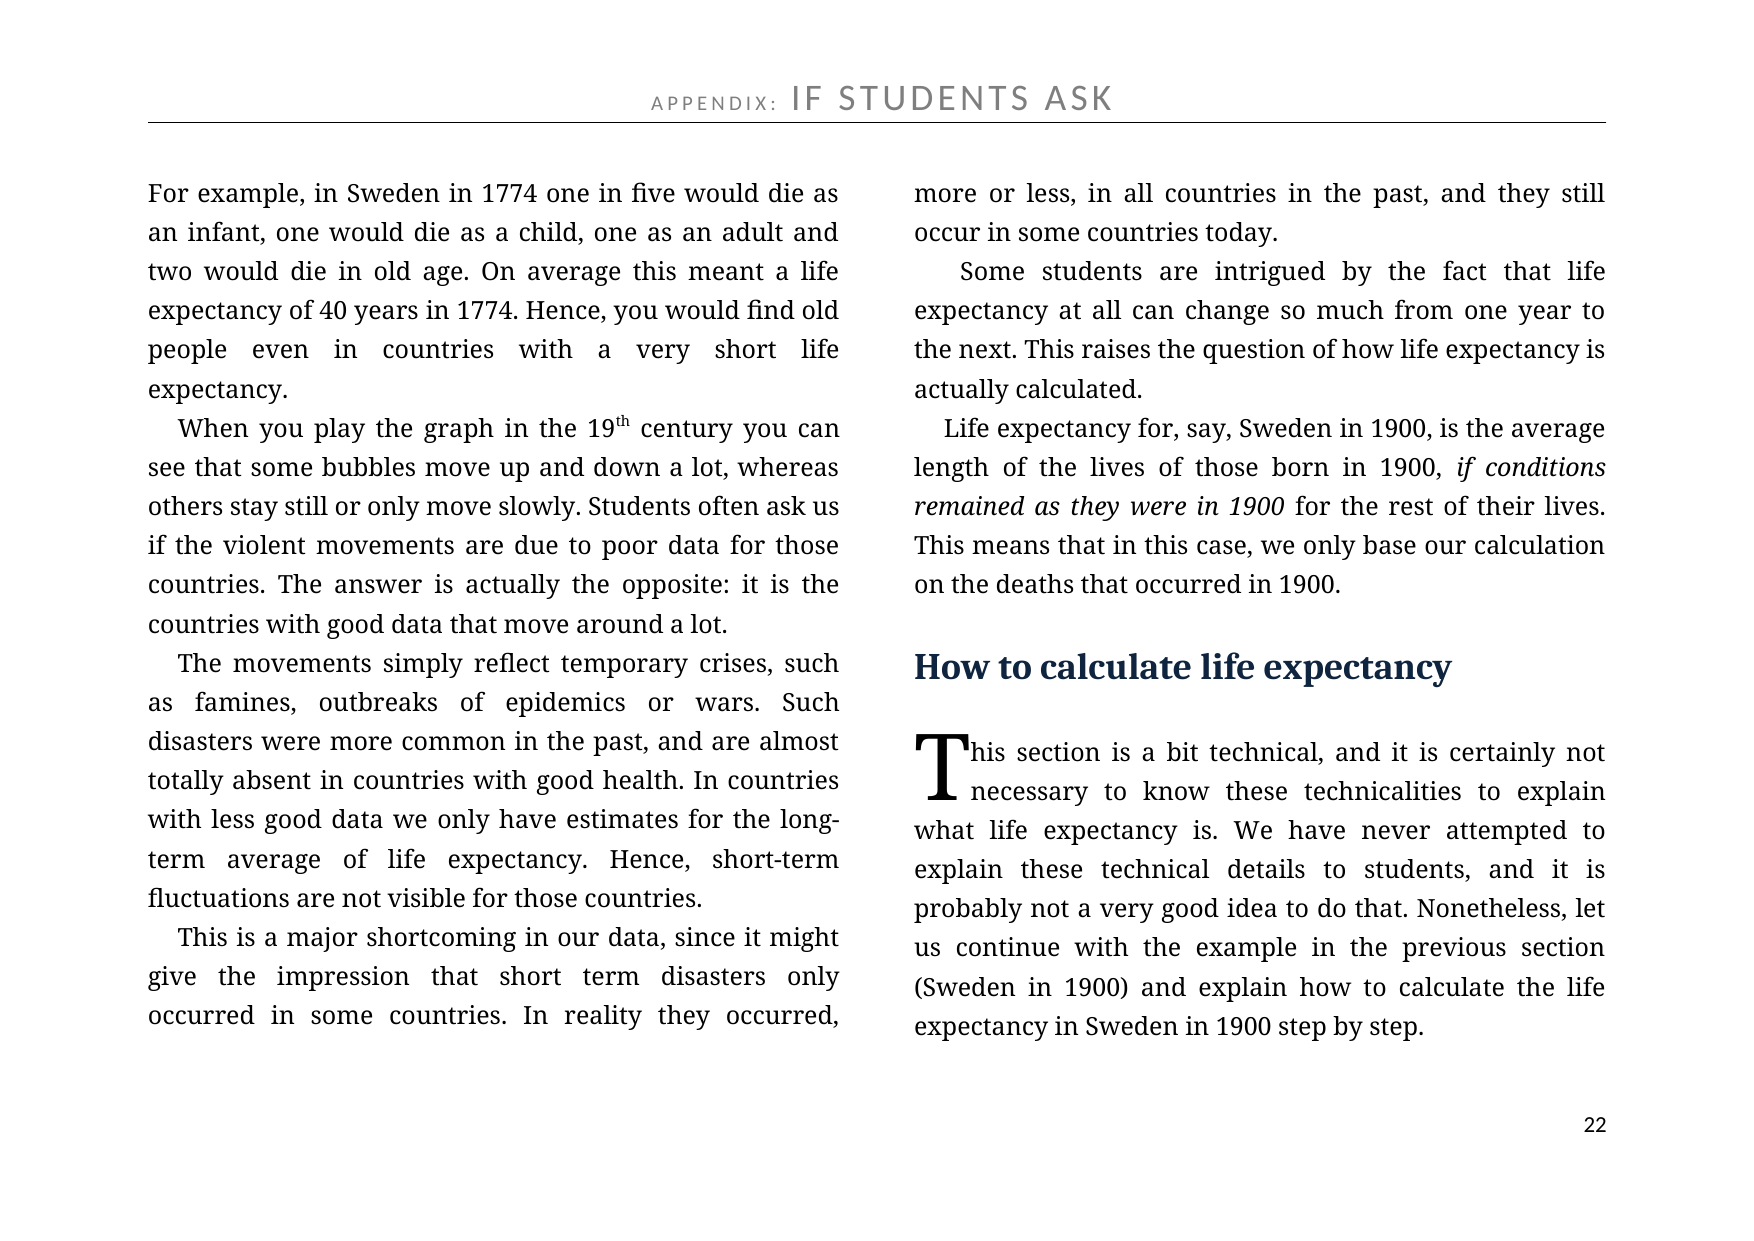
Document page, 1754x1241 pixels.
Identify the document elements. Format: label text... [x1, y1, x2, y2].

text Some students are intrigued by the fact that life expectancy at all can change so much from one year to the next. This raises the question of how life expectancy is actually calculated. [914, 254, 1606, 405]
text This is a major shortcoming in our data, since it might give the impression that short term disasters only occurred in some countries. In reality they occurred, more or less, in all countries in the past, and they still occur in some countries today. [914, 175, 1606, 249]
text The movements simply reflect temporary crises, such as famines, outbreaks of epidemics or wars. Such disasters were more common in the past, and are almost totally absent in countries with good health. In countries with less good data we only have estimates for the long-term average of life expectancy. Hence, short-term fluctuations are not visible for those countries. [148, 645, 840, 914]
text his section is a bit technical, and it is certainly not necessary to know these technicalities to explain what life expectancy is. We have never attempted to explain these technical details to students, and it is probably not a very good idea to do that. Nonetheless, let us continue with the example in the previous section (Sweden in 1900) and explain how to calculate the life expectancy in Sweden in 1900 step by step. [914, 734, 1606, 1042]
text Life expectancy for, say, Sweden in 1900, is the average length of the lives of those born in 1900, if conditions remained as they were in 1900 for the rest of their lives. This means that in this case, we only base our calculation on the deaths that occurred in 1900. [914, 410, 1606, 601]
text When you play the graph in the 19th century you can see that some bubbles move up and down a lot, whereas others stay still or only move slowly. Students often ask us if the violent movements are due to poor data for those countries. The answer is actually the opposite: it is the countries with good data that move around a lot. [148, 410, 840, 640]
text How to calculate life expectancy [914, 645, 1606, 688]
text For example, in Sweden in 1774 one in five would die as an infant, one would die as a child, one as an adult and two would die in old age. On average this meant a life expectancy of 40 years in 1774. Hence, you would find old people even in countries with a very short life expectancy. [148, 175, 840, 405]
text This is a major shortcoming in our data, since it might give the impression that short term disasters only occurred in some countries. In reality they occurred, more or less, in all countries in the past, and they still occur in some countries today. [148, 919, 840, 1032]
